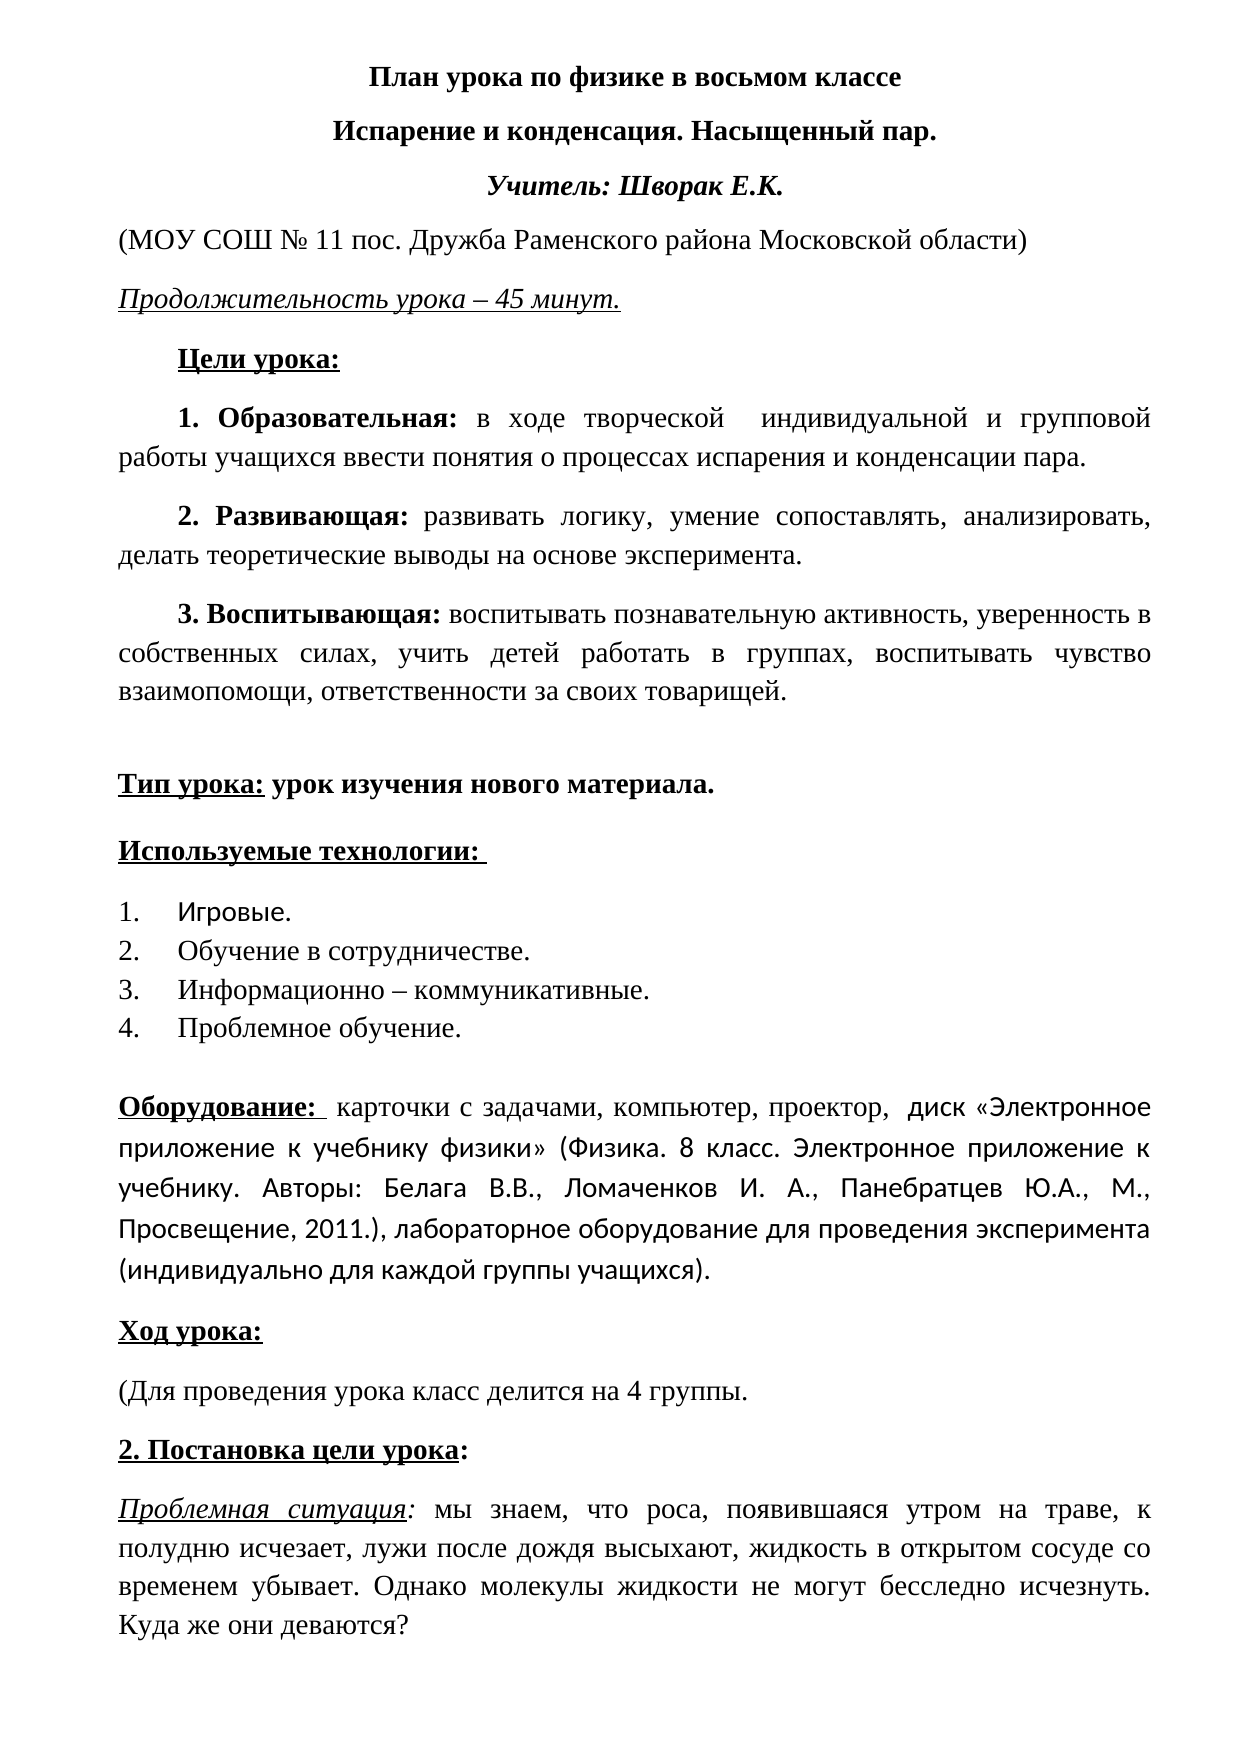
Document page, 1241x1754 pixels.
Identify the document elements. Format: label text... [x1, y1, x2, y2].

list Оборудование: карточки с задачами, компьютер, проектор, диск «Электронное приложение к учебнику физики» (Физика. 8 класс. Электронное приложение к учебнику. Авторы: Белага В.В., Ломаченков И. А., Панебратцев Ю.А., М., Просвещение, 2011.), лабораторное оборудование для проведения эксперимента (индивидуально для каждой группы учащихся). [118, 1088, 1152, 1287]
text Тип урока: урок изучения нового материала. [59, 766, 1152, 800]
text Учитель: Шворак Е.К. [59, 168, 1152, 201]
list Информационно – коммуникативные. [59, 972, 1152, 1006]
text (Для проведения урока класс делится на 4 группы. [59, 1373, 1152, 1406]
text Испарение и конденсация. Насыщенный пар. [59, 113, 1152, 147]
text Проблемная ситуация: мы знаем, что роса, появившаяся утром на траве, к полудню исчезает, лужи после дождя высыхают, жидкость в открытом сосуде со временем убывает. Однако молекулы жидкости не могут бесследно исчезнуть. Куда же они деваются? [118, 1491, 1152, 1641]
list Обучение в сотрудничестве. [59, 933, 1152, 967]
text (МОУ СОШ № 11 пос. Дружба Раменского района Московской области) [59, 222, 1152, 256]
text Цели урока: [118, 341, 1152, 374]
text План урока по физике в восьмом классе [59, 59, 1152, 93]
text 2. Постановка цели урока: [59, 1432, 1152, 1466]
text Используемые технологии: [59, 833, 1152, 867]
text 3. Воспитывающая: воспитывать познавательную активность, уверенность в собственных силах, учить детей работать в группах, воспитывать чувство взаимопомощи, ответственности за своих товарищей. [118, 596, 1152, 707]
text 1. Образовательная: в ходе творческой индивидуальной и групповой работы учащихся ввести понятия о процессах испарения и конденсации пара. [118, 400, 1152, 472]
text Продолжительность урока – 45 минут. [59, 282, 1152, 315]
text Ход урока: [59, 1313, 1152, 1347]
text 2. Развивающая: развивать логику, умение сопоставлять, анализировать, делать теоретические выводы на основе эксперимента. [118, 498, 1152, 570]
list Игровые. [59, 893, 1152, 928]
list Проблемное обучение. [59, 1011, 1152, 1044]
